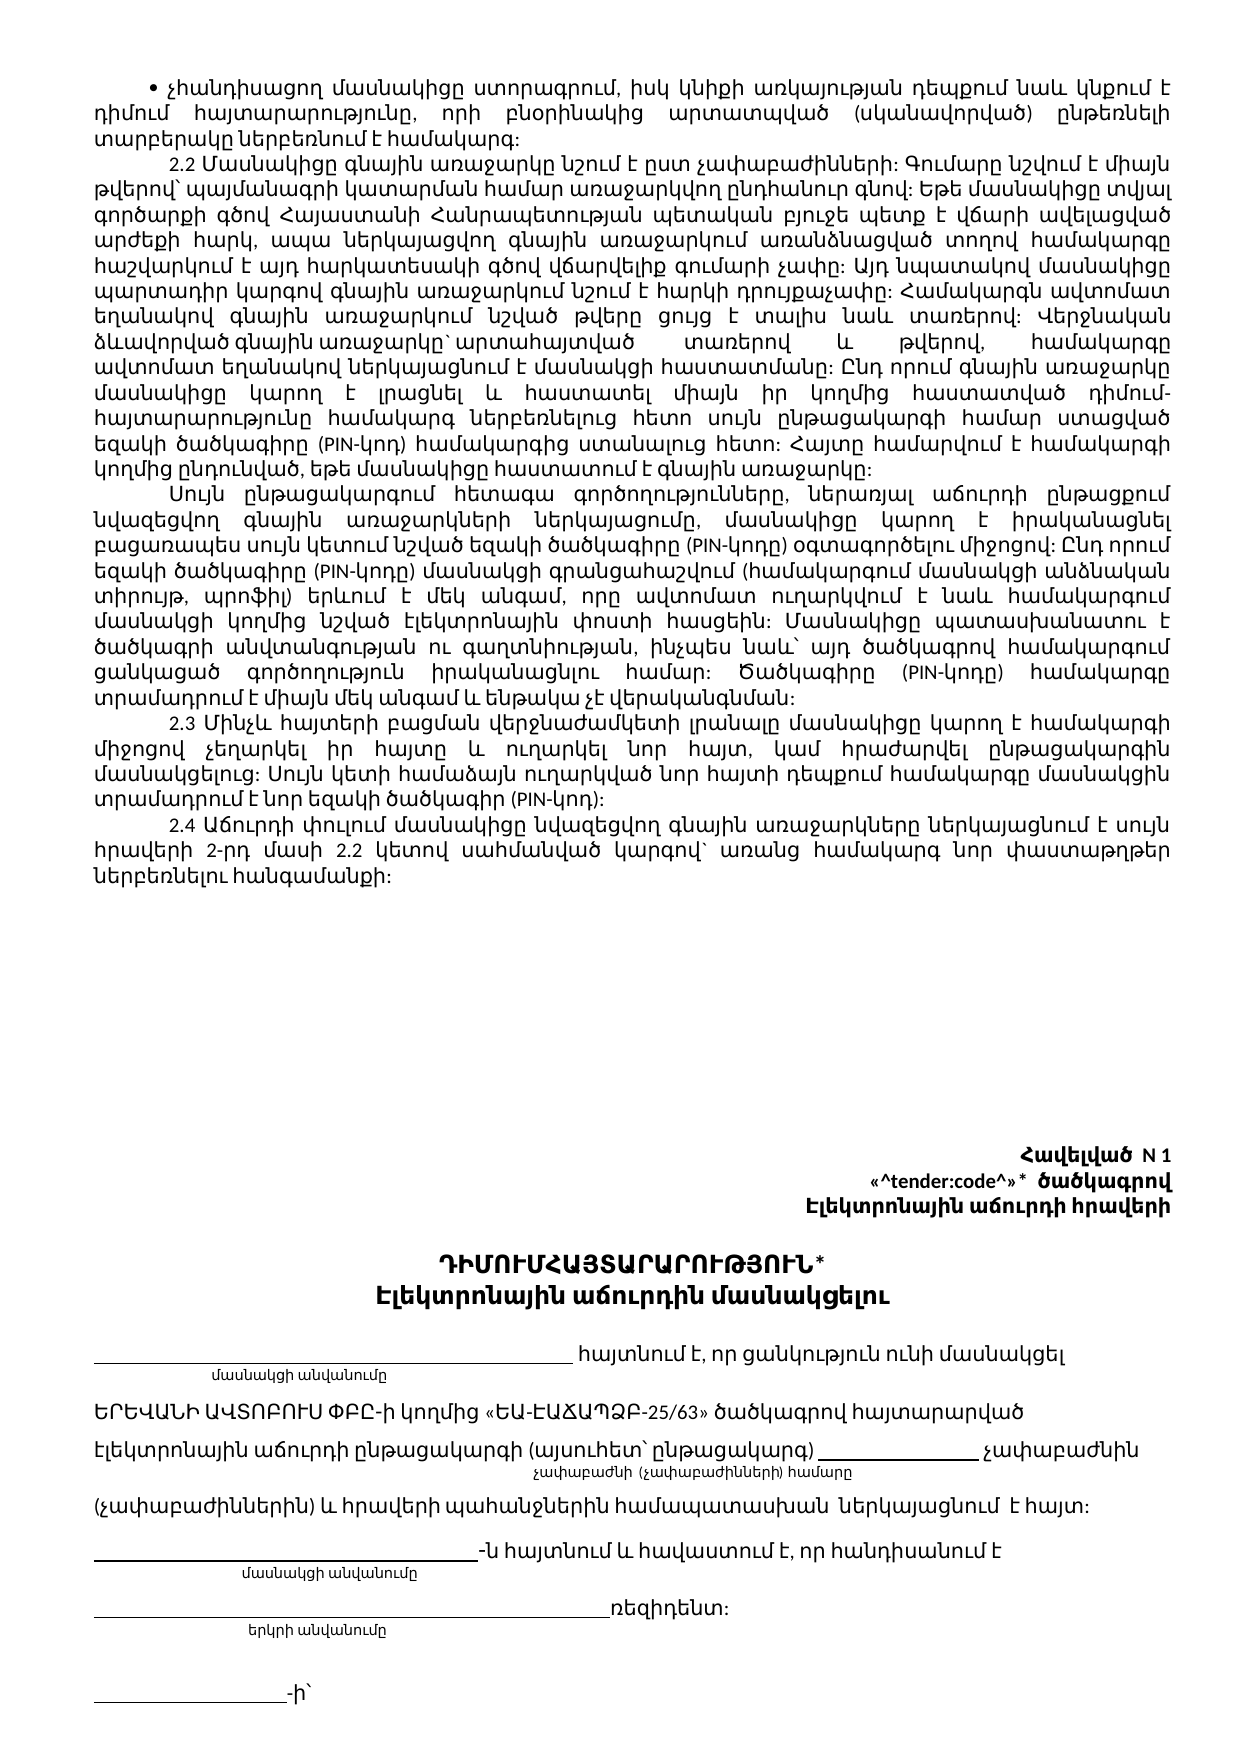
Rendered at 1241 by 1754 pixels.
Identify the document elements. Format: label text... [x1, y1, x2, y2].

text 2.3 Մինչև հայտերի բացման վերջնաժամկետի լրանալը մասնակիցը կարող է համակարգի միջոցով չեղարկել իր հայտը և ուղարկել նոր հայտ, կամ հրաժարվել ընթացակարգին մասնակցելուց: Սույն կետի համաձայն ուղարկված նոր հայտի դեպքում համակարգը մասնակցին տրամադրում է նոր եզակի ծածկագիր (PIN-կոդ): [94, 710, 1171, 812]
text չափաբաժնի (չափաբաժինների) համարը [94, 1463, 1171, 1493]
text «^tender:code^»* ծածկագրով [94, 1168, 1171, 1193]
text մասնակցի անվանումը [94, 1565, 1171, 1595]
text հայտնում է, որ ցանկություն ունի մասնակցել [94, 1341, 1171, 1366]
list չհանդիսացող մասնակիցը ստորագրում, իսկ կնիքի առկայության դեպքում նաև կնքում է դիմում հայտարարությունը, որի բնօրինակից արտատպված (սկանավորված) ընթեռնելի տարբերակը ներբեռնում է համակարգ: [94, 75, 1171, 151]
text ԴԻՄՈՒՄՀԱՅՏԱՐԱՐՈՒԹՅՈՒՆ* [94, 1249, 1171, 1280]
text 2.2 Մասնակիցը գնային առաջարկը նշում է ըստ չափաբաժինների: Գումարը նշվում է միայն թվերով՝ պայմանագրի կատարման համար առաջարկվող ընդհանուր գնով: Եթե մասնակիցը տվյալ գործարքի գծով Հայաստանի Հանրապետության պետական բյուջե պետք է վճարի ավելացված արժեքի հարկ, ապա ներկայացվող գնային առաջարկում առանձնացված տողով համակարգը հաշվարկում է այդ հարկատեսակի գծով վճարվելիք գումարի չափը: Այդ նպատակով մասնակիցը պարտադիր կարգով գնային առաջարկում նշում է հարկի դրույքաչափը: Համակարգն ավտոմատ եղանակով գնային առաջարկում նշված թվերը ցույց է տալիս նաև տառերով: Վերջնական ձևավորված գնային առաջարկը` արտահայտված տառերով և թվերով, համակարգը ավտոմատ եղանակով ներկայացնում է մասնակցի հաստատմանը: Ընդ որում գնային առաջարկը մասնակիցը կարող է լրացնել և հաստատել միայն իր կողմից հաստատված դիմում-հայտարարությունը համակարգ ներբեռնելուց հետո սույն ընթացակարգի համար ստացված եզակի ծածկագիրը (PIN-կոդ) համակարգից ստանալուց հետո: Հայտը համարվում է համակարգի կողմից ընդունված, եթե մասնակիցը հաստատում է գնային առաջարկը: [94, 151, 1171, 482]
subtitle Էլեկտրոնային աճուրդին մասնակցելու [94, 1280, 1171, 1310]
text Հավելված N 1 [94, 1142, 1171, 1168]
text ԵՐԵՎԱՆԻ ԱՎՏՈԲՈՒՍ ՓԲԸ-ի կողմից «ԵԱ-ԷԱՃԱՊՁԲ-25/63» ծածկագրով հայտարարված [94, 1397, 1171, 1425]
text -ն հայտնում և հավաստում է, որ հանդիսանում է [94, 1534, 1171, 1565]
text -ի՝ [94, 1680, 1171, 1705]
text ռեզիդենտ: [94, 1595, 1171, 1621]
text էլեկտրոնային աճուրդի ընթացակարգի (այսուհետ՝ ընթացակարգ) չափաբաժնին [94, 1437, 1171, 1463]
text (չափաբաժիններին) և հրավերի պահանջներին համապատասխան ներկայացնում է հայտ: [94, 1493, 1171, 1519]
text երկրի անվանումը [94, 1621, 1171, 1651]
text Սույն ընթացակարգում հետագա գործողությունները, ներառյալ աճուրդի ընթացքում նվազեցվող գնային առաջարկների ներկայացումը, մասնակիցը կարող է իրականացնել բացառապես սույն կետում նշված եզակի ծածկագիրը (PIN-կոդը) օգտագործելու միջոցով: Ընդ որում եզակի ծածկագիրը (PIN-կոդը) մասնակցի գրանցահաշվում (համակարգում մասնակցի անձնական տիրույթ, պրոֆիլ) երևում է մեկ անգամ, որը ավտոմատ ուղարկվում է նաև համակարգում մասնակցի կողմից նշված էլեկտրոնային փոստի հասցեին: Մասնակիցը պատասխանատու է ծածկագրի անվտանգության ու գաղտնիության, ինչպես նաև՝ այդ ծածկագրով համակարգում ցանկացած գործողություն իրականացնլու համար: Ծածկագիրը (PIN-կոդը) համակարգը տրամադրում է միայն մեկ անգամ և ենթակա չէ վերականգնման: [94, 482, 1171, 710]
text մասնակցի անվանումը [94, 1366, 1171, 1397]
text 2.4 Աճուրդի փուլում մասնակիցը նվազեցվող գնային առաջարկները ներկայացնում է սույն հրավերի 2-րդ մասի 2.2 կետով սահմանված կարգով` առանց համակարգ նոր փաստաթղթեր ներբեռնելու հանգամանքի: [94, 812, 1171, 888]
text Էլեկտրոնային աճուրդի հրավերի [94, 1193, 1171, 1219]
